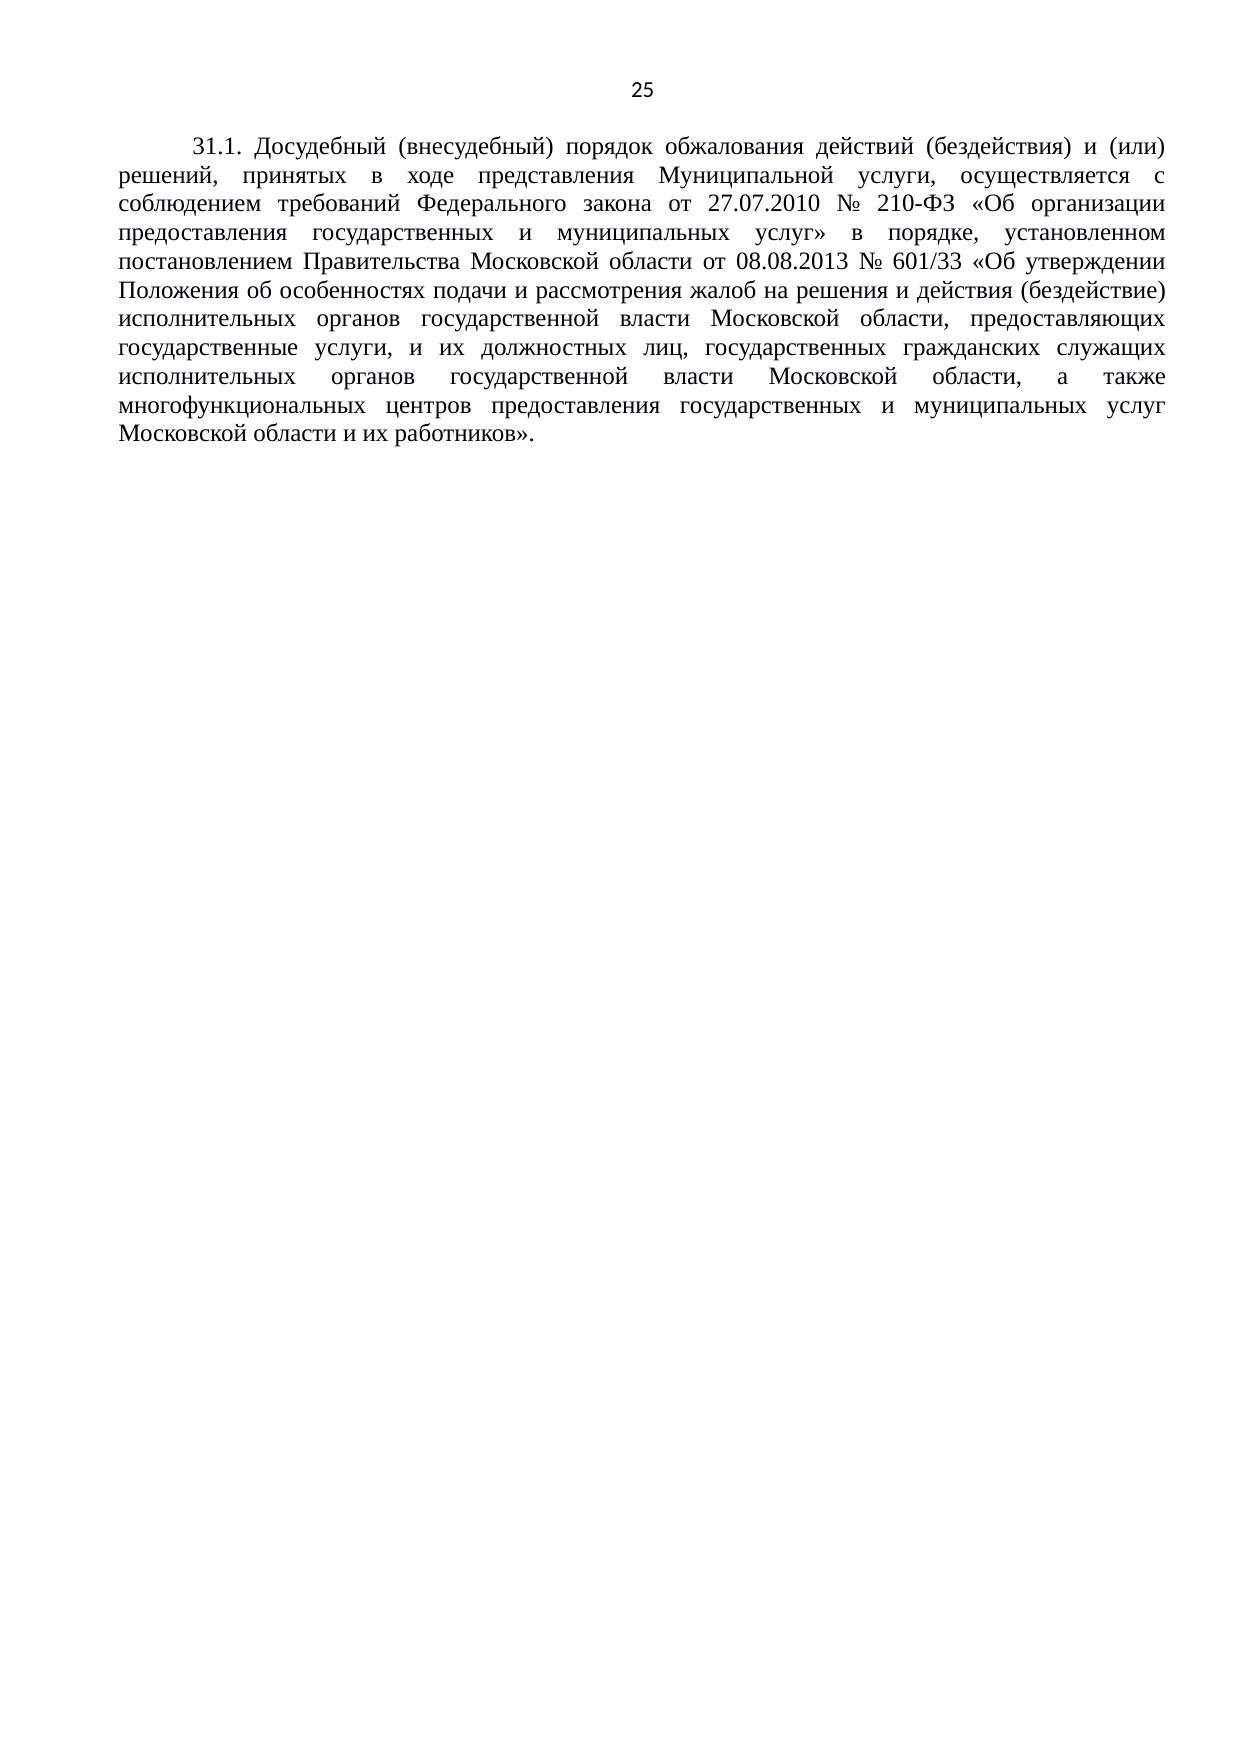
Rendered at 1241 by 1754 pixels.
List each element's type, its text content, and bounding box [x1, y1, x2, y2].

text 31.1. Досудебный (внесудебный) порядок обжалования действий (бездействия) и (или) решений, принятых в ходе представления Муниципальной услуги, осуществляется с соблюдением требований Федерального закона от 27.07.2010 № 210-ФЗ «Об организации предоставления государственных и муниципальных услуг» в порядке, установленном постановлением Правительства Московской области от 08.08.2013 № 601/33 «Об утверждении Положения об особенностях подачи и рассмотрения жалоб на решения и действия (бездействие) исполнительных органов государственной власти Московской области, предоставляющих государственные услуги, и их должностных лиц, государственных гражданских служащих исполнительных органов государственной власти Московской области, а также многофункциональных центров предоставления государственных и муниципальных услуг Московской области и их работников». [118, 131, 1167, 447]
